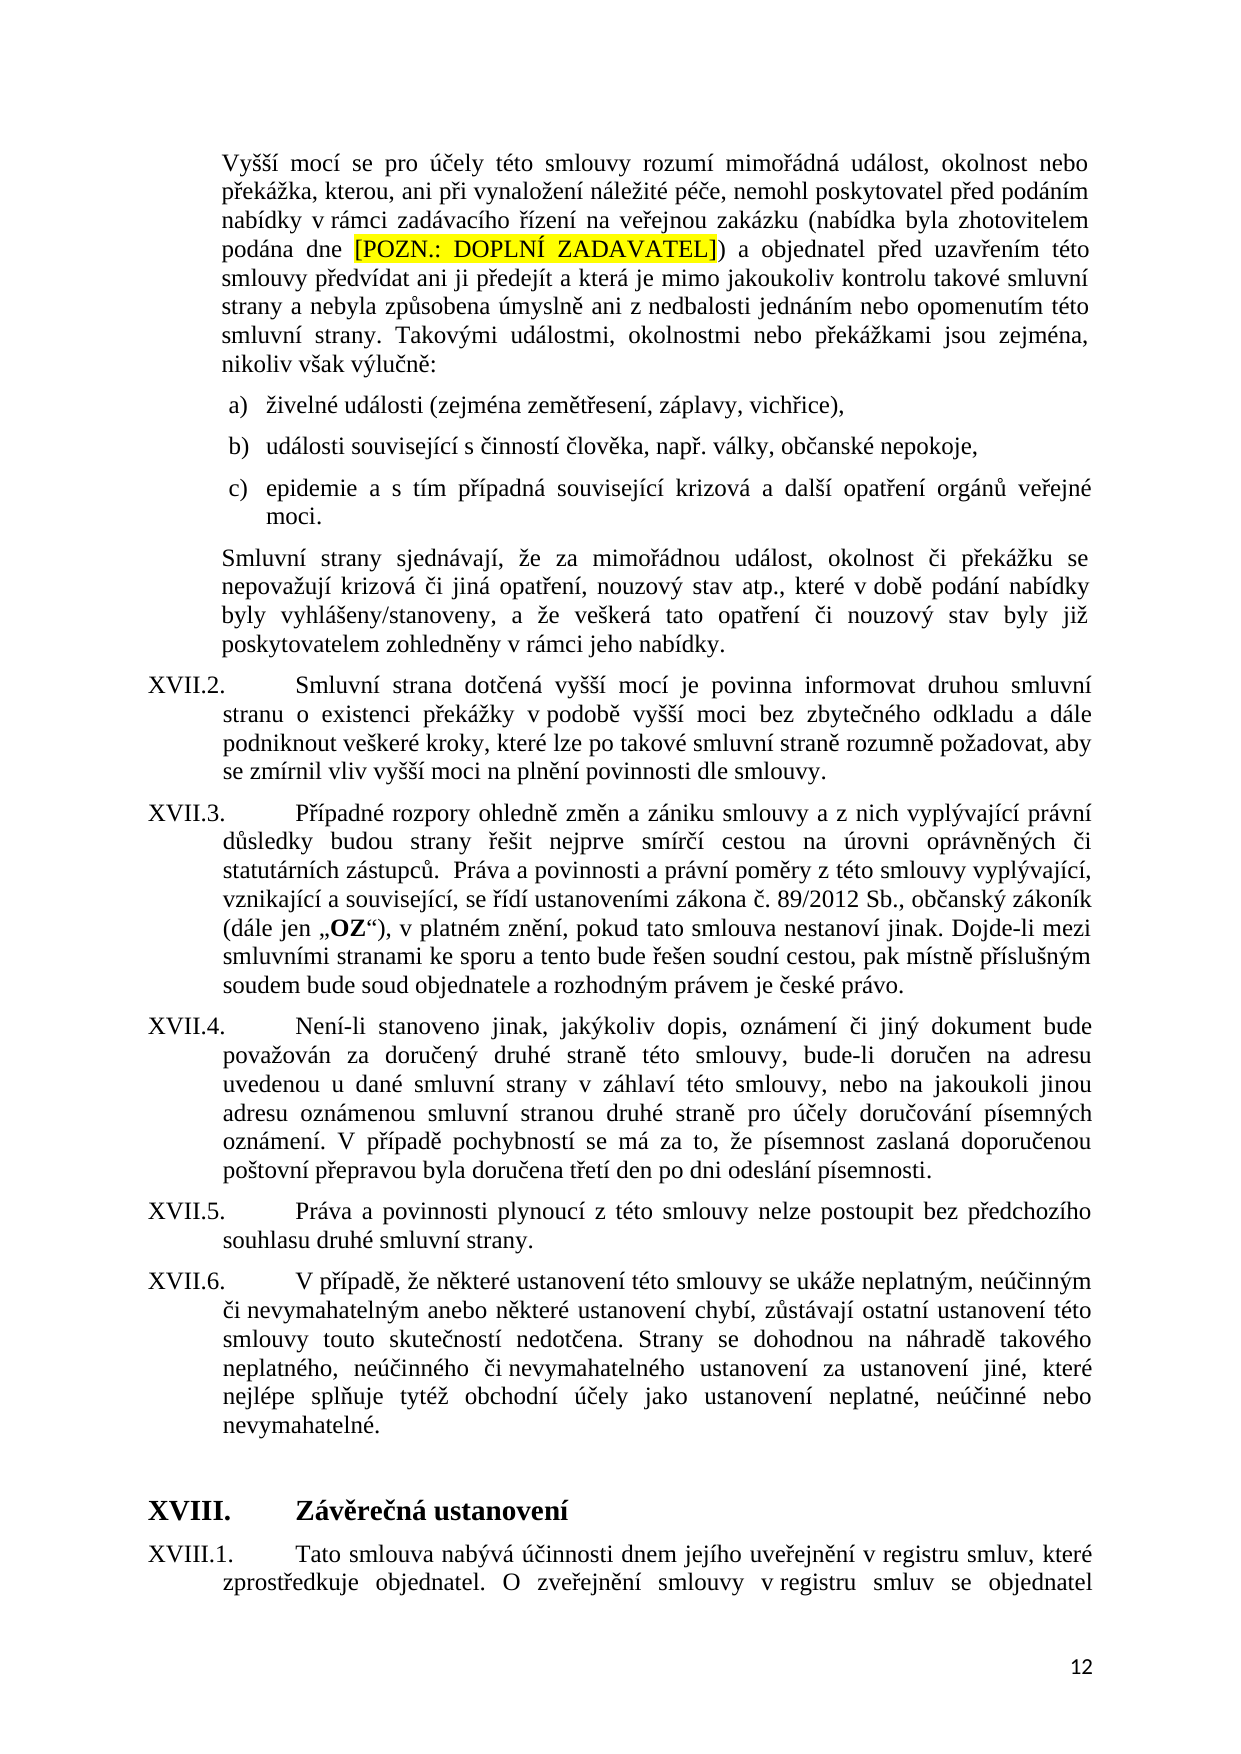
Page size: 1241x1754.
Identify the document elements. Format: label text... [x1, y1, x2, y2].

list živelné události (zejména zemětřesení, záplavy, vichřice), [228, 390, 1093, 419]
list Závěrečná ustanovení [148, 1493, 1093, 1526]
list Případné rozpory ohledně změn a zániku smlouvy a z nich vyplývající právní důsledky budou strany řešit nejprve smírčí cestou na úrovni oprávněných či statutárních zástupců. Práva a povinnosti a právní poměry z této smlouvy vyplývající, vznikající a související, se řídí ustanoveními zákona č. 89/2012 Sb., občanský zákoník (dále jen „OZ“), v platném znění, pokud tato smlouva nestanoví jinak. Dojde-li mezi smluvními stranami ke sporu a tento bude řešen soudní cestou, pak místně příslušným soudem bude soud objednatele a rozhodným právem je české právo. [148, 798, 1093, 999]
list Smluvní strana dotčená vyšší mocí je povinna informovat druhou smluvní stranu o existenci překážky v podobě vyšší moci bez zbytečného odkladu a dále podniknout veškeré kroky, které lze po takové smluvní straně rozumně požadovat, aby se zmírnil vliv vyšší moci na plnění povinnosti dle smlouvy. [148, 670, 1093, 785]
list Práva a povinnosti plynoucí z této smlouvy nelze postoupit bez předchozího souhlasu druhé smluvní strany. [148, 1196, 1093, 1254]
list epidemie a s tím případná související krizová a další opatření orgánů veřejné moci. [228, 473, 1093, 530]
list V případě, že některé ustanovení této smlouvy se ukáže neplatným, neúčinným či nevymahatelným anebo některé ustanovení chybí, zůstávají ostatní ustanovení této smlouvy touto skutečností nedotčena. Strany se dohodnou na náhradě takového neplatného, neúčinného či nevymahatelného ustanovení za ustanovení jiné, které nejlépe splňuje tytéž obchodní účely jako ustanovení neplatné, neúčinné nebo nevymahatelné. [148, 1266, 1093, 1439]
list Smluvní strany sjednávají, že za mimořádnou událost, okolnost či překážku se nepovažují krizová či jiná opatření, nouzový stav atp., které v době podání nabídky byly vyhlášeny/stanoveny, a že veškerá tato opatření či nouzový stav byly již poskytovatelem zohledněny v rámci jeho nabídky. [221, 543, 1089, 658]
list události související s činností člověka, např. války, občanské nepokoje, [228, 431, 1093, 460]
list Není-li stanoveno jinak, jakýkoliv dopis, oznámení či jiný dokument bude považován za doručený druhé straně této smlouvy, bude-li doručen na adresu uvedenou u dané smluvní strany v záhlaví této smlouvy, nebo na jakoukoli jinou adresu oznámenou smluvní stranou druhé straně pro účely doručování písemných oznámení. V případě pochybností se má za to, že písemnost zaslaná doporučenou poštovní přepravou byla doručena třetí den po dni odeslání písemnosti. [148, 1011, 1093, 1184]
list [148, 1539, 1093, 1596]
list Vyšší mocí se pro účely této smlouvy rozumí mimořádná událost, okolnost nebo překážka, kterou, ani při vynaložení náležité péče, nemohl poskytovatel před podáním nabídky v rámci zadávacího řízení na veřejnou zakázku (nabídka byla zhotovitelem podána dne [POZN.: DOPLNÍ ZADAVATEL]) a objednatel před uzavřením této smlouvy předvídat ani ji předejít a která je mimo jakoukoliv kontrolu takové smluvní strany a nebyla způsobena úmyslně ani z nedbalosti jednáním nebo opomenutím této smluvní strany. Takovými událostmi, okolnostmi nebo překážkami jsou zejména, nikoliv však výlučně: [221, 148, 1089, 378]
